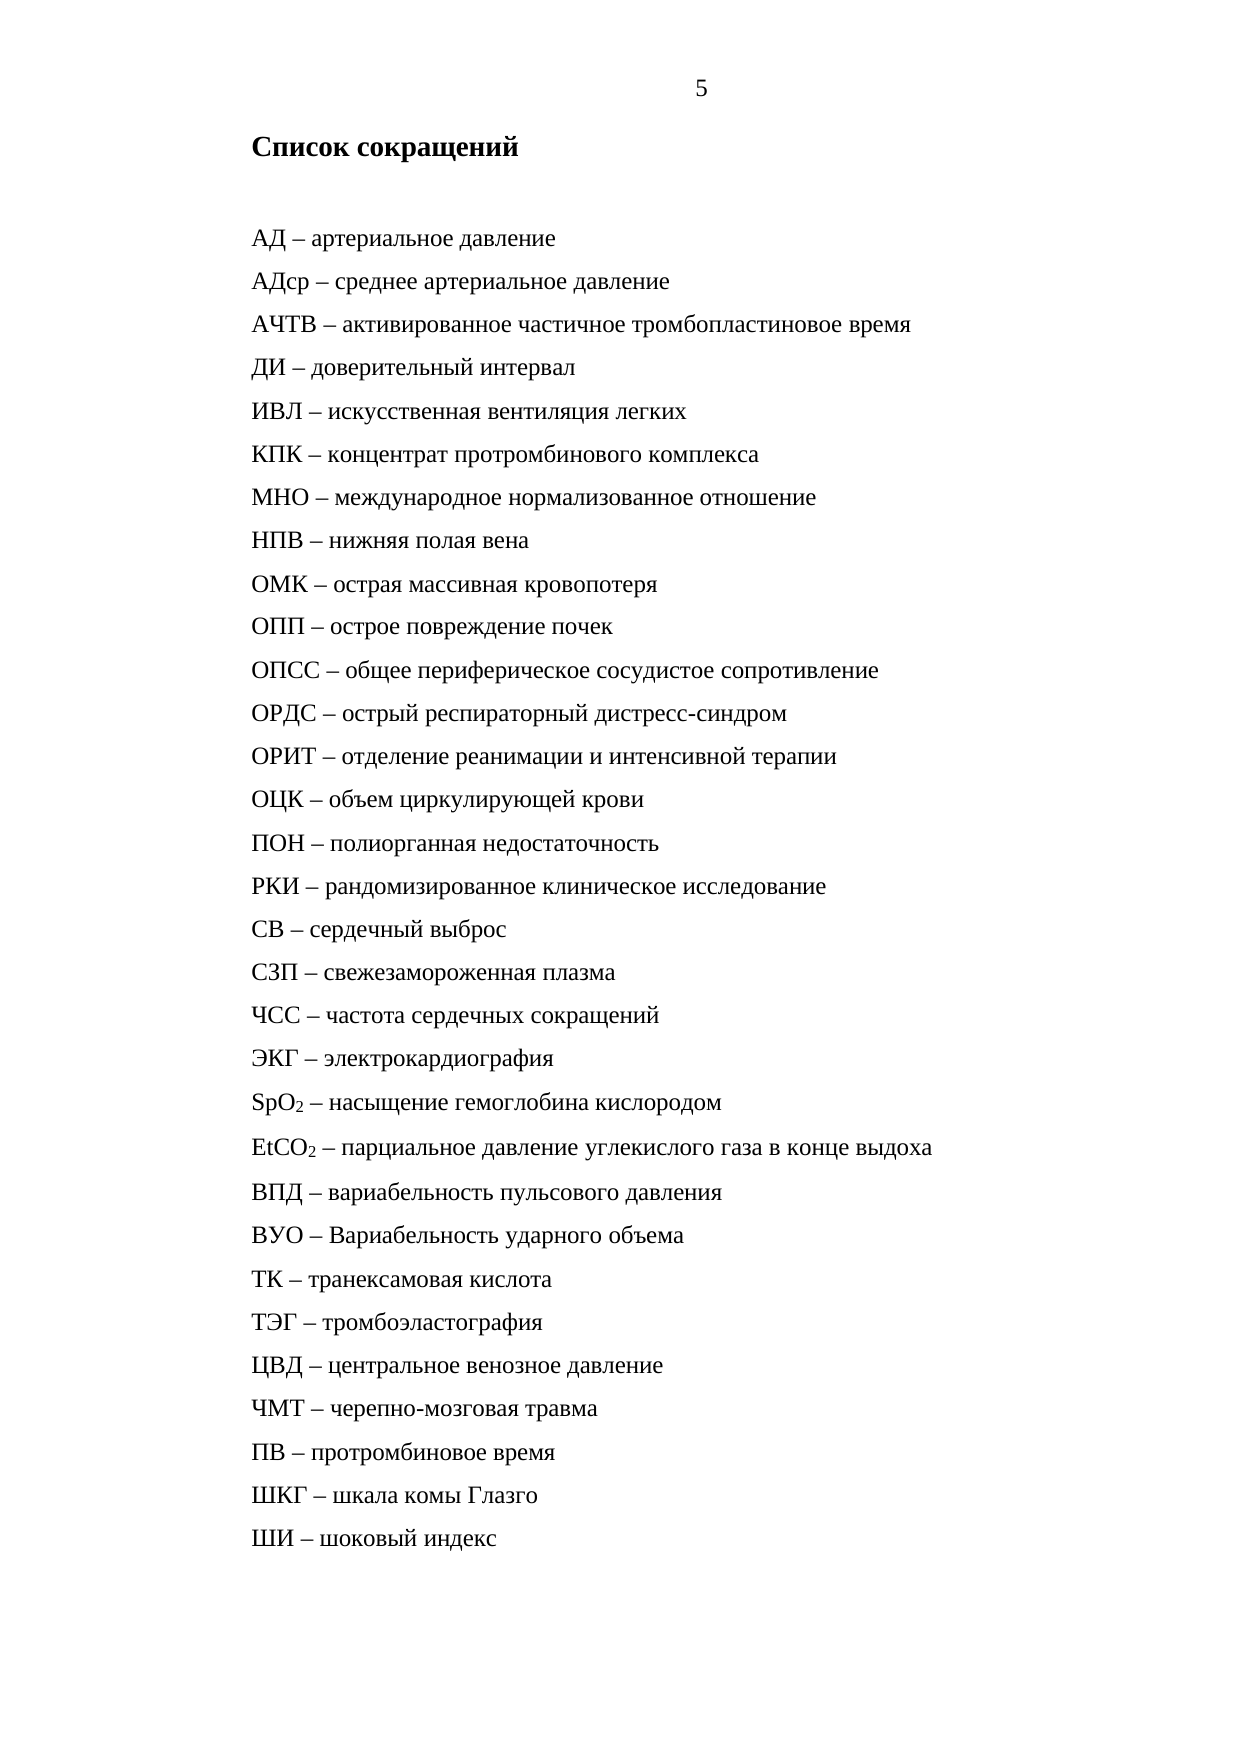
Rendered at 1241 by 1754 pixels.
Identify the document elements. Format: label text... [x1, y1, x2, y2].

text ОПСС – общее периферическое сосудистое сопротивление ОРДС – острый респираторный дистресс-синдром [251, 655, 942, 727]
text ПВ – протромбиновое время ШКГ – шкала комы Глазго ШИ – шоковый индекс [251, 1437, 579, 1552]
text ИВЛ – искусственная вентиляция легких [251, 396, 1065, 424]
text ОМК – острая массивная кровопотеря ОПП – острое повреждение почек [251, 569, 663, 640]
text СЗП – свежезамороженная плазма ЧСС – частота сердечных сокращений ЭКГ – электрокардиография [251, 957, 663, 1072]
subtitle Список сокращений [251, 129, 1065, 163]
text ТЭГ – тромбоэластография [251, 1307, 1065, 1336]
text РКИ – рандомизированное клиническое исследование СВ – сердечный выброс [251, 871, 857, 943]
text SpO2 – насыщение гемоглобина кислородом [251, 1087, 1065, 1118]
text ЕtCO2 – парциальное давление углекислого газа в конце выдоха ВПД – вариабельность пульсового давления [251, 1132, 942, 1206]
text АД – артериальное давление [251, 223, 1065, 252]
text КПК – концентрат протромбинового комплекса МНО – международное нормализованное отношение НПВ – нижняя полая вена [251, 439, 818, 554]
text АЧТВ – активированное частичное тромбопластиновое время ДИ – доверительный интервал [251, 309, 943, 381]
text АДср – среднее артериальное давление [251, 266, 1065, 295]
text ОРИТ – отделение реанимации и интенсивной терапии ОЦК – объем циркулирующей крови [251, 741, 857, 813]
text ПОН – полиорганная недостаточность [251, 828, 1065, 856]
text ВУО – Вариабельность ударного объема ТК – транексамовая кислота [251, 1221, 710, 1292]
text ЦВД – центральное венозное давление ЧМТ – черепно-мозговая травма [251, 1350, 710, 1422]
